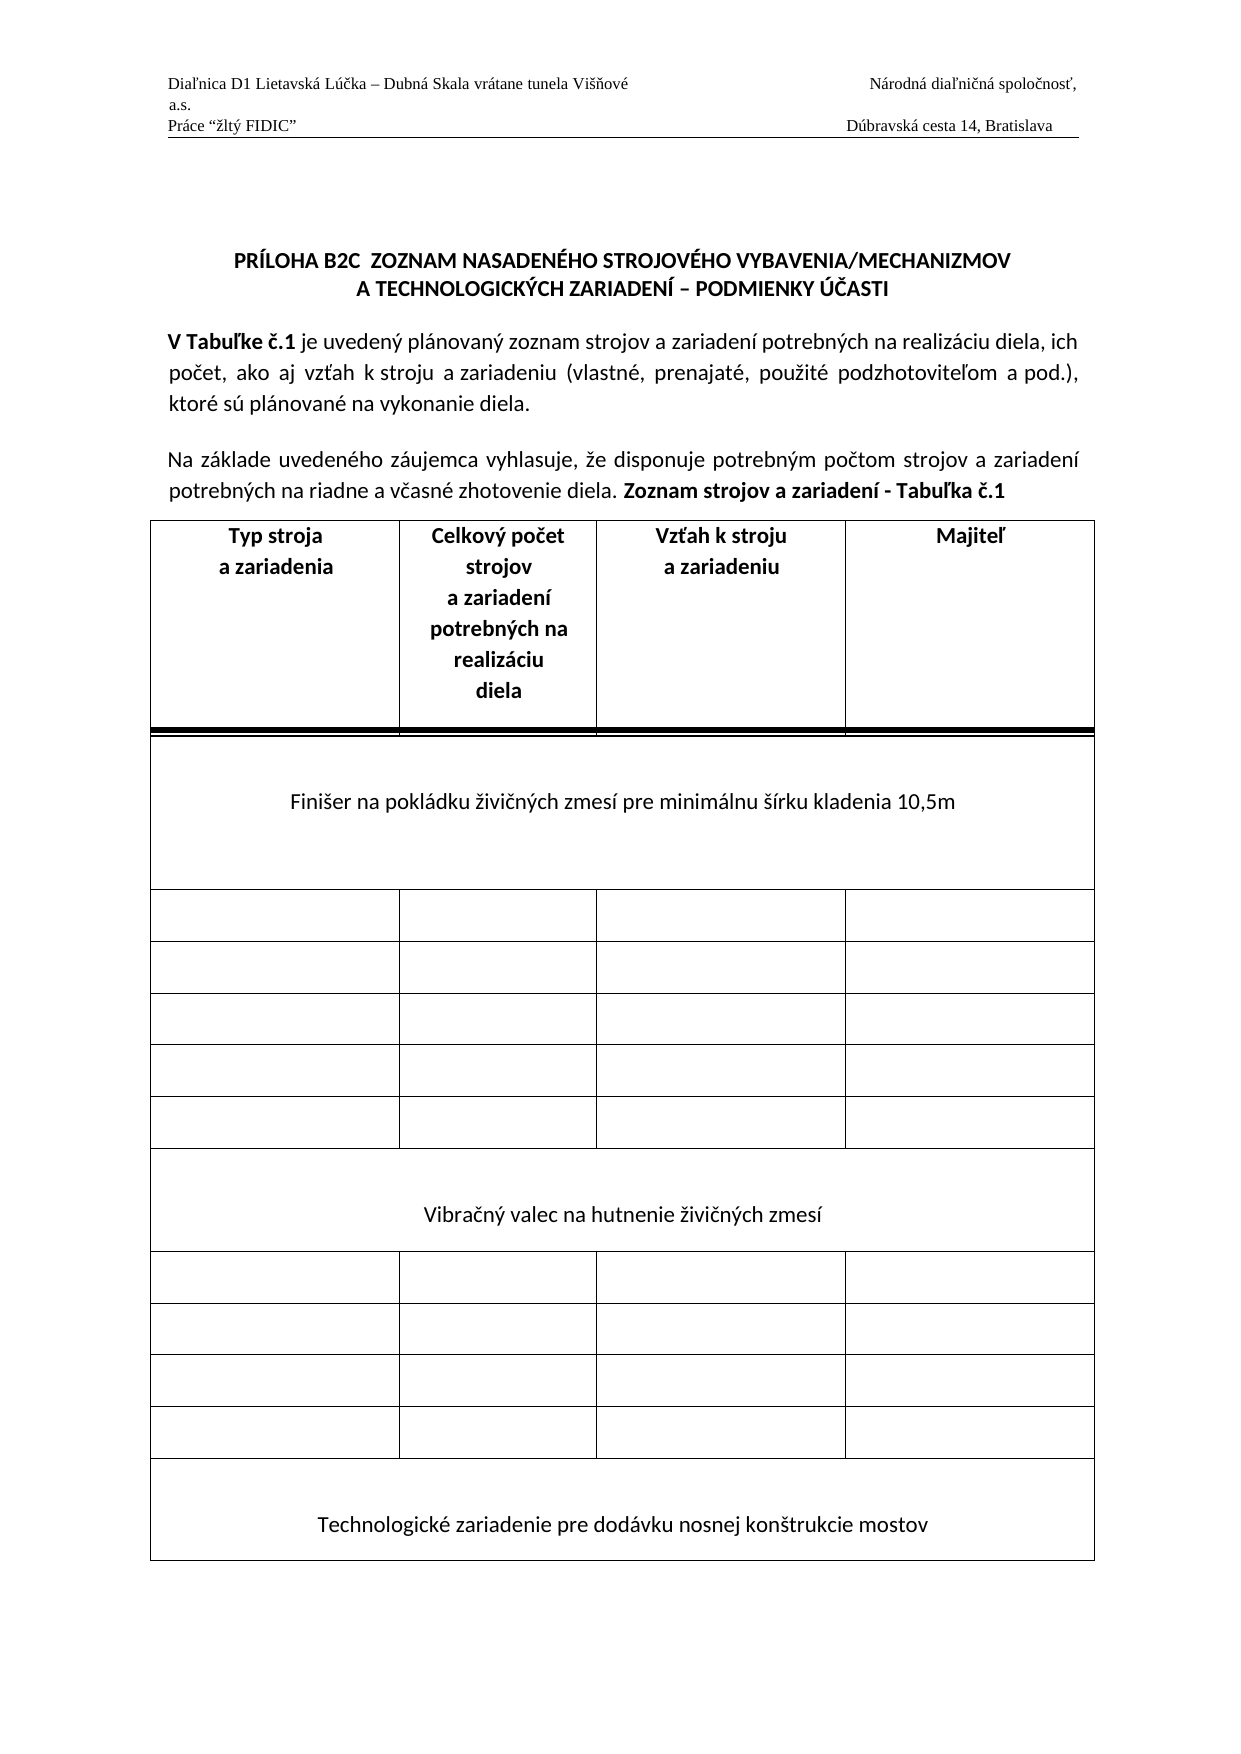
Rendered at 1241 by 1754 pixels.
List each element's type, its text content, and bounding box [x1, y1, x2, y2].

table_cell [151, 942, 399, 993]
table_cell [597, 942, 845, 993]
table_cell Vibračný valec na hutnenie živičných zmesí [151, 1149, 1094, 1251]
table_cell [846, 1355, 1094, 1406]
table_cell [151, 1407, 399, 1458]
table_cell [597, 1304, 845, 1354]
table_cell [597, 1355, 845, 1406]
table_header Majiteľ [846, 521, 1094, 727]
table_header Vzťah k stroju a zariadeniu [597, 521, 845, 727]
table_cell [846, 1252, 1094, 1302]
table_cell Finišer na pokládku živičných zmesí pre minimálnu šírku kladenia 10,5m [151, 737, 1094, 889]
table_cell [400, 1355, 596, 1406]
table_cell [846, 1045, 1094, 1096]
table_cell [597, 1097, 845, 1148]
table_cell [400, 1097, 596, 1148]
table_cell [597, 1252, 845, 1302]
table_cell [846, 942, 1094, 993]
table_cell [846, 1304, 1094, 1354]
text V Tabuľke č.1 je uvedený plánovaný zoznam strojov a zariadení potrebných na realizáciu diela, ich počet, ako aj vzťah k stroju a zariadeniu (vlastné, prenajaté, použité podzhotoviteľom a pod.), ktoré sú plánované na vykonanie diela. [167, 327, 1078, 417]
table_cell [597, 1045, 845, 1096]
table_cell [846, 890, 1094, 941]
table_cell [151, 1459, 1094, 1560]
table_header Typ stroja a zariadenia [151, 521, 399, 727]
table_cell [151, 1252, 399, 1302]
text Na základe uvedeného záujemca vyhlasuje, že disponuje potrebným počtom strojov a zariadení potrebných na riadne a včasné zhotovenie diela. Zoznam strojov a zariadení - Tabuľka č.1 [167, 446, 1078, 504]
table_cell [151, 994, 399, 1044]
title Príloha b2C ZOZNAM NASADENÉHO STROJOVÉHO VYBAVENIA/MECHANIZMOV A TECHNOLOGICKÝCH ZARIADENÍ – podmienky účasti [150, 246, 1095, 302]
table_cell [151, 1355, 399, 1406]
table_cell [846, 1097, 1094, 1148]
table_header Celkový počet strojov a zariadení potrebných na realizáciu diela [400, 521, 596, 727]
table_cell [846, 1407, 1094, 1458]
table_cell [597, 1407, 845, 1458]
table_cell [400, 1407, 596, 1458]
table_cell [400, 994, 596, 1044]
table_cell [400, 1045, 596, 1096]
table_cell [400, 890, 596, 941]
table_cell [151, 1045, 399, 1096]
table_cell [400, 1252, 596, 1302]
table_cell [400, 1304, 596, 1354]
table_cell [400, 942, 596, 993]
table_cell [151, 1304, 399, 1354]
table_cell [151, 1097, 399, 1148]
table_cell [151, 890, 399, 941]
table_cell [597, 890, 845, 941]
table_cell [597, 994, 845, 1044]
table_cell [846, 994, 1094, 1044]
